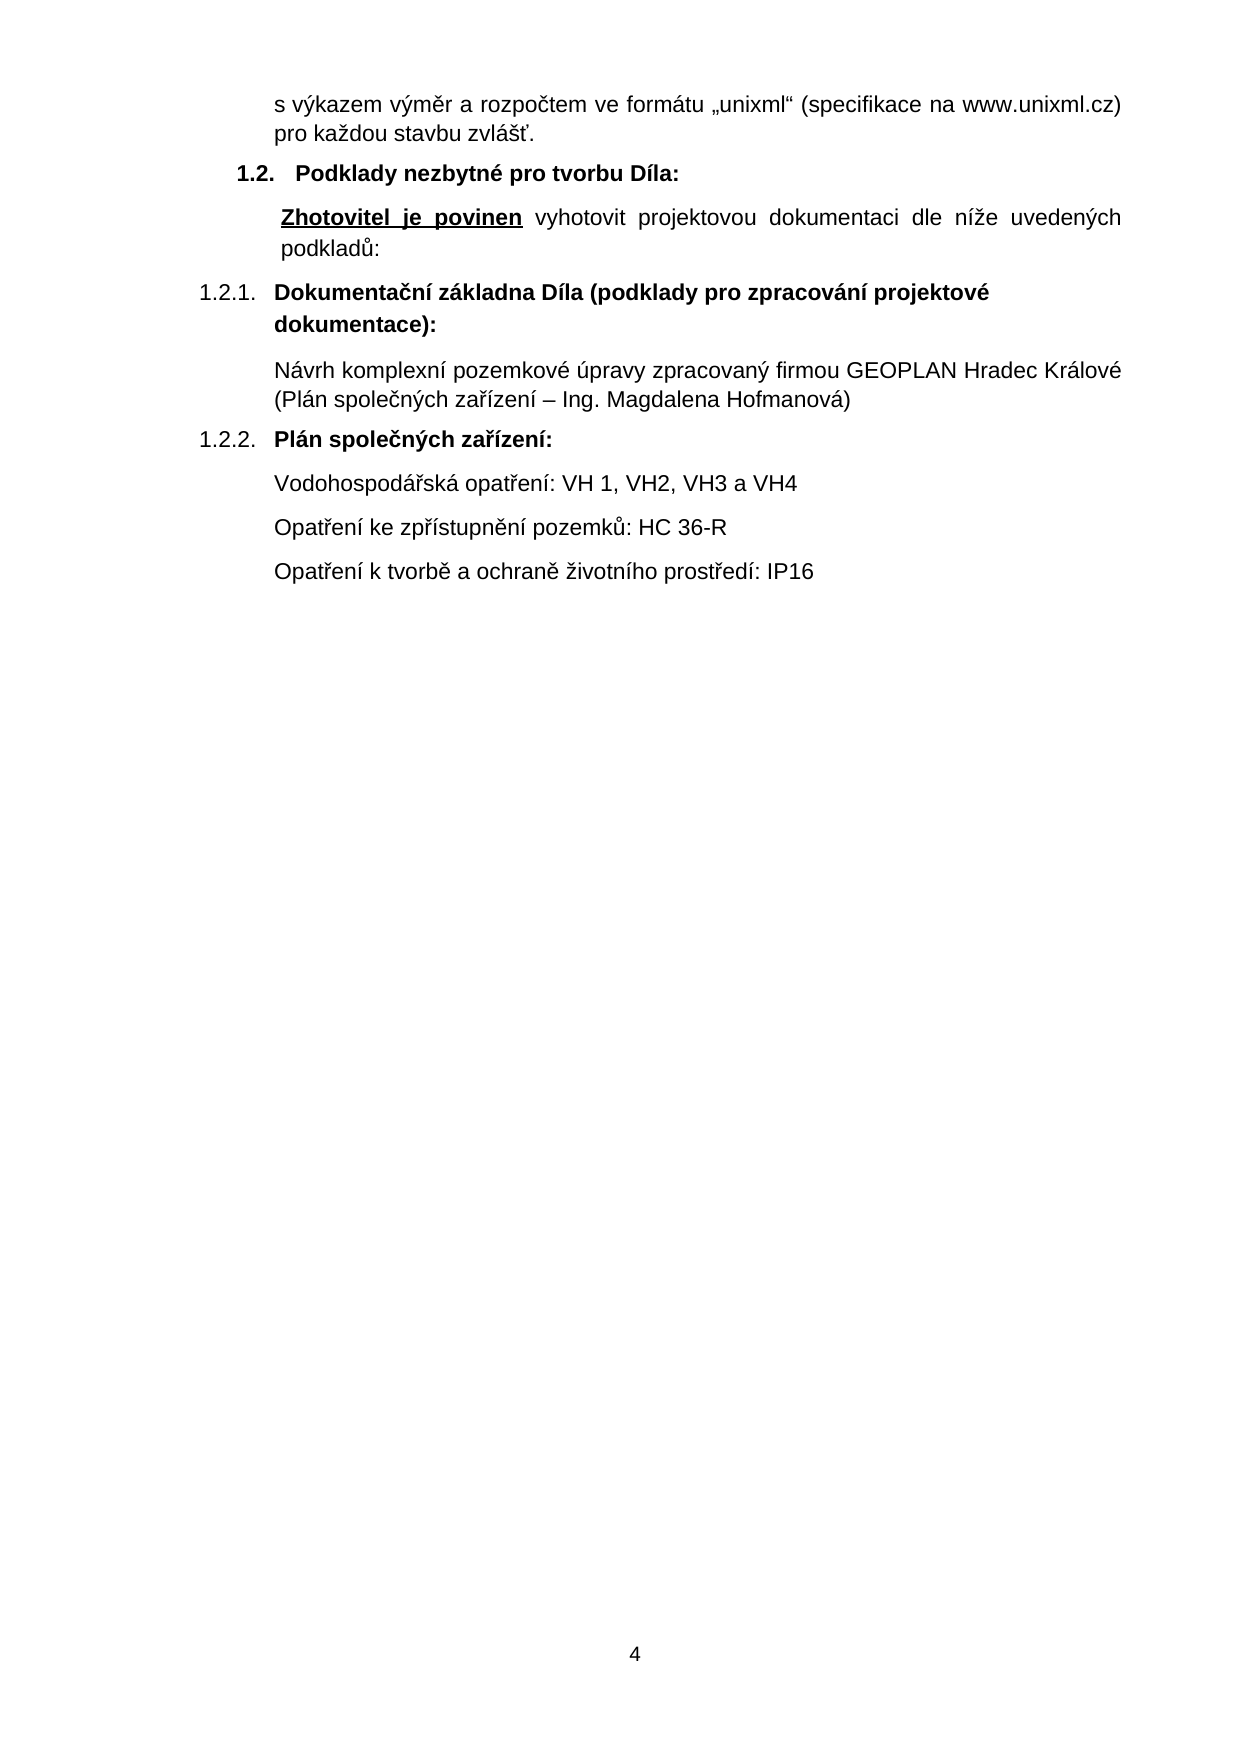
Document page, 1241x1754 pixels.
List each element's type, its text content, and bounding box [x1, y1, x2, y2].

list Dokumentační základna Díla (podklady pro zpracování projektové dokumentace): [199, 279, 1122, 337]
list Podklady nezbytné pro tvorbu Díla: [236, 159, 1122, 186]
list Zhotovitel je povinen vyhotovit projektovou dokumentaci dle níže uvedených podkladů: [281, 203, 1122, 261]
list Opatření ke zpřístupnění pozemků: HC 36-R [274, 514, 1122, 540]
text Návrh komplexní pozemkové úpravy zpracovaný firmou GEOPLAN Hradec Králové (Plán společných zařízení – Ing. Magdalena Hofmanová) [274, 355, 1122, 413]
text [274, 89, 1122, 147]
list Opatření k tvorbě a ochraně životního prostředí: IP16 [274, 558, 1122, 584]
list Plán společných zařízení: [199, 426, 1122, 452]
list Vodohospodářská opatření: VH 1, VH2, VH3 a VH4 [274, 470, 1122, 496]
